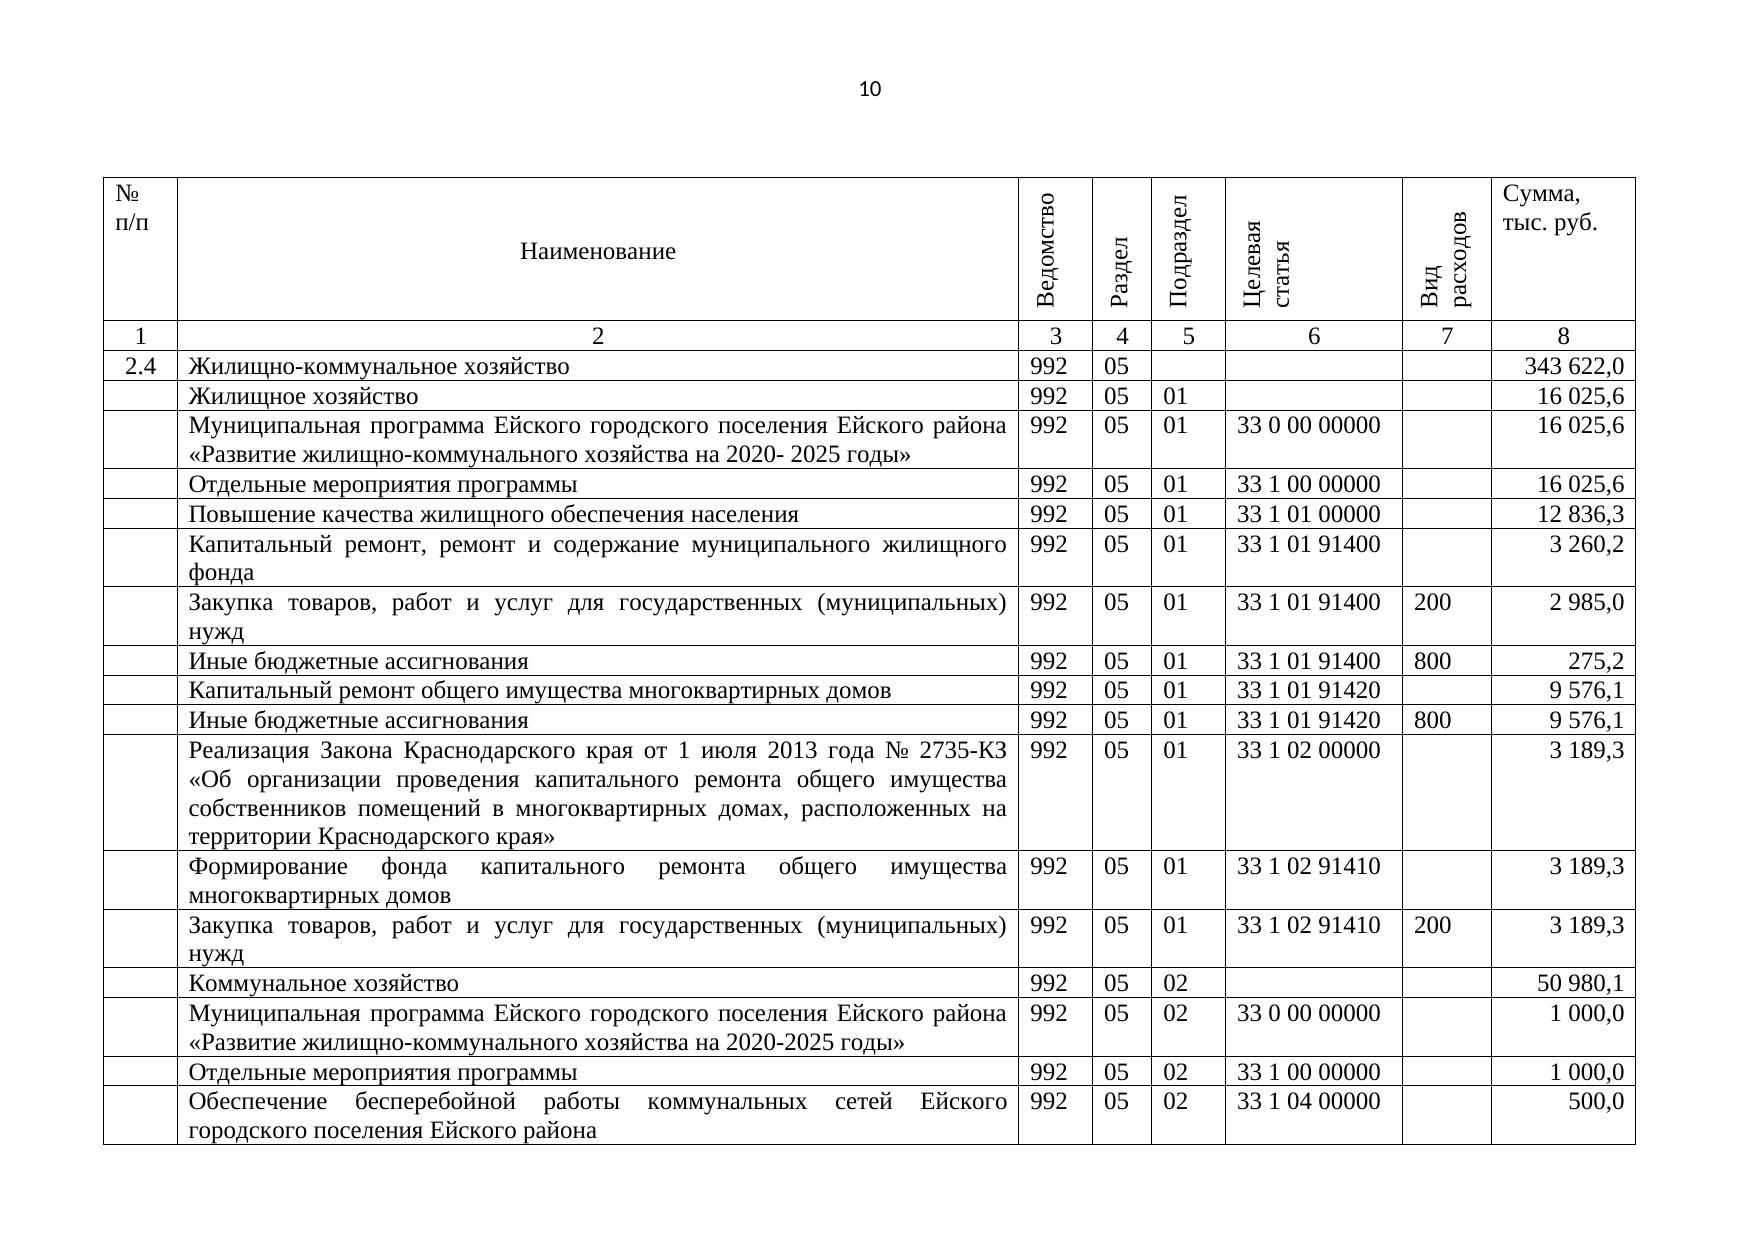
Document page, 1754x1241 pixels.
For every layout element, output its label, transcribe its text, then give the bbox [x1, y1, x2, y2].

table_cell 200 [1403, 910, 1491, 967]
table_cell [104, 529, 177, 586]
table_cell 16 025,6 [1492, 411, 1635, 468]
table_cell Жилищно-коммунальное хозяйство [178, 351, 1018, 380]
table_cell 2 [178, 321, 1018, 350]
table_cell 16 025,6 [1492, 381, 1635, 409]
table_cell Иные бюджетные ассигнования [178, 705, 1018, 734]
table_cell [1226, 968, 1402, 997]
table_cell 992 [1019, 1086, 1092, 1144]
table_header Ведомство [1019, 178, 1092, 320]
table_cell 992 [1019, 735, 1092, 850]
table_cell 3 189,3 [1492, 851, 1635, 909]
table_cell 05 [1093, 705, 1151, 734]
table_cell Капитальный ремонт, ремонт и содержание муниципального жилищного фонда [178, 529, 1018, 586]
table_cell 01 [1152, 676, 1225, 704]
table_cell 33 1 02 91410 [1226, 851, 1402, 909]
table_cell [104, 381, 177, 409]
table_cell Муниципальная программа Ейского городского поселения Ейского района «Развитие жилищно-коммунального хозяйства на 2020- 2025 годы» [178, 411, 1018, 468]
table_cell [104, 1057, 177, 1085]
table_cell 05 [1093, 411, 1151, 468]
table_cell 800 [1403, 646, 1491, 674]
table_cell 3 189,3 [1492, 910, 1635, 967]
table_cell [1403, 968, 1491, 997]
table_cell [1403, 735, 1491, 850]
table_cell 05 [1093, 968, 1151, 997]
table_header Вид расходов [1403, 178, 1491, 320]
table_cell 33 1 01 91400 [1226, 587, 1402, 645]
table_cell [1152, 351, 1225, 380]
table_cell [1403, 499, 1491, 528]
table_cell 992 [1019, 351, 1092, 380]
table_cell [104, 705, 177, 734]
table_cell 5 [1152, 321, 1225, 350]
table_cell 02 [1152, 968, 1225, 997]
table_cell [104, 411, 177, 468]
table_cell [104, 735, 177, 850]
table_cell 992 [1019, 968, 1092, 997]
table_cell 4 [1093, 321, 1151, 350]
table_cell Отдельные мероприятия программы [178, 469, 1018, 498]
table_cell 33 1 00 00000 [1226, 469, 1402, 498]
table_cell [104, 646, 177, 674]
table_cell 33 0 00 00000 [1226, 998, 1402, 1056]
table_cell 1 000,0 [1492, 1057, 1635, 1085]
table_cell 992 [1019, 529, 1092, 586]
table_cell 992 [1019, 587, 1092, 645]
table_cell 05 [1093, 1057, 1151, 1085]
table_cell 343 622,0 [1492, 351, 1635, 380]
table_cell Иные бюджетные ассигнования [178, 646, 1018, 674]
table_cell 02 [1152, 1057, 1225, 1085]
table_cell [1403, 851, 1491, 909]
table_cell 3 [1019, 321, 1092, 350]
table_cell Обеспечение бесперебойной работы коммунальных сетей Ейского городского поселения Ейского района [178, 1086, 1018, 1144]
table_cell 2.4 [104, 351, 177, 380]
table_cell 01 [1152, 411, 1225, 468]
table_cell [104, 910, 177, 967]
table_cell 33 1 01 91420 [1226, 676, 1402, 704]
table_cell 12 836,3 [1492, 499, 1635, 528]
table_cell 3 260,2 [1492, 529, 1635, 586]
table_cell 992 [1019, 411, 1092, 468]
table_cell 05 [1093, 735, 1151, 850]
table_cell [104, 676, 177, 704]
table_cell 50 980,1 [1492, 968, 1635, 997]
table_cell 01 [1152, 529, 1225, 586]
table_cell 6 [1226, 321, 1402, 350]
table_cell [1403, 1057, 1491, 1085]
table_cell 05 [1093, 381, 1151, 409]
table_cell [1403, 469, 1491, 498]
table_cell [1226, 381, 1402, 409]
table_cell 05 [1093, 529, 1151, 586]
table_cell 02 [1152, 1086, 1225, 1144]
table_cell [104, 469, 177, 498]
table_cell 200 [1403, 587, 1491, 645]
table_cell 33 1 01 91400 [1226, 646, 1402, 674]
table_cell 800 [1403, 705, 1491, 734]
table_cell 05 [1093, 499, 1151, 528]
table_cell 8 [1492, 321, 1635, 350]
table_header Наименование [178, 178, 1018, 320]
table_cell 05 [1093, 1086, 1151, 1144]
table_cell 05 [1093, 910, 1151, 967]
table_cell 01 [1152, 705, 1225, 734]
table_cell 01 [1152, 381, 1225, 409]
table_cell 05 [1093, 646, 1151, 674]
table_cell [104, 968, 177, 997]
table_cell [1403, 1086, 1491, 1144]
table_cell 3 189,3 [1492, 735, 1635, 850]
table_cell 01 [1152, 499, 1225, 528]
table_cell Отдельные мероприятия программы [178, 1057, 1018, 1085]
table_cell 2 985,0 [1492, 587, 1635, 645]
table_cell 05 [1093, 587, 1151, 645]
table_cell 7 [1403, 321, 1491, 350]
table_cell 992 [1019, 469, 1092, 498]
table_cell Капитальный ремонт общего имущества многоквартирных домов [178, 676, 1018, 704]
table_cell [1403, 381, 1491, 409]
table_cell 01 [1152, 587, 1225, 645]
table_cell [1226, 351, 1402, 380]
table_cell 992 [1019, 499, 1092, 528]
table_cell Формирование фонда капитального ремонта общего имущества многоквартирных домов [178, 851, 1018, 909]
table_cell 33 1 01 91420 [1226, 705, 1402, 734]
table_cell 05 [1093, 676, 1151, 704]
table_cell 992 [1019, 381, 1092, 409]
table_cell [104, 587, 177, 645]
table_cell [104, 851, 177, 909]
table_cell [104, 1086, 177, 1144]
table_cell 05 [1093, 469, 1151, 498]
table_cell 992 [1019, 646, 1092, 674]
table_cell 33 1 04 00000 [1226, 1086, 1402, 1144]
table_cell 275,2 [1492, 646, 1635, 674]
table_cell [1403, 529, 1491, 586]
table_cell Повышение качества жилищного обеспечения населения [178, 499, 1018, 528]
table_cell 33 0 00 00000 [1226, 411, 1402, 468]
table_header № п/п [104, 178, 177, 320]
table_cell 9 576,1 [1492, 676, 1635, 704]
table_cell 05 [1093, 998, 1151, 1056]
table_cell 1 [104, 321, 177, 350]
table_cell [1403, 676, 1491, 704]
table_cell Жилищное хозяйство [178, 381, 1018, 409]
table_cell Закупка товаров, работ и услуг для государственных (муниципальных) нужд [178, 587, 1018, 645]
table_header Раздел [1093, 178, 1151, 320]
table_cell Реализация Закона Краснодарского края от 1 июля 2013 года № 2735-КЗ «Об организации проведения капитального ремонта общего имущества собственников помещений в многоквартирных домах, расположенных на территории Краснодарского края» [178, 735, 1018, 850]
table_cell 33 1 00 00000 [1226, 1057, 1402, 1085]
table_cell 1 000,0 [1492, 998, 1635, 1056]
table_cell 33 1 01 00000 [1226, 499, 1402, 528]
table_cell 33 1 02 91410 [1226, 910, 1402, 967]
table_cell 16 025,6 [1492, 469, 1635, 498]
table_cell [1403, 998, 1491, 1056]
table_cell 992 [1019, 676, 1092, 704]
table_cell [1403, 351, 1491, 380]
table_cell Коммунальное хозяйство [178, 968, 1018, 997]
table_cell 01 [1152, 910, 1225, 967]
table_header Подраздел [1152, 178, 1225, 320]
table_cell Закупка товаров, работ и услуг для государственных (муниципальных) нужд [178, 910, 1018, 967]
table_cell [104, 499, 177, 528]
table_header Целевая статья [1226, 178, 1402, 320]
table_cell 05 [1093, 851, 1151, 909]
table_cell 992 [1019, 1057, 1092, 1085]
table_header Сумма, тыс. руб. [1492, 178, 1635, 320]
table_cell 33 1 02 00000 [1226, 735, 1402, 850]
table_cell 01 [1152, 851, 1225, 909]
table_cell 992 [1019, 910, 1092, 967]
table_cell 500,0 [1492, 1086, 1635, 1144]
table_cell [104, 998, 177, 1056]
table_cell 992 [1019, 998, 1092, 1056]
table_cell [1403, 411, 1491, 468]
table_cell 992 [1019, 705, 1092, 734]
table_cell 02 [1152, 998, 1225, 1056]
table_cell 992 [1019, 851, 1092, 909]
table_cell 33 1 01 91400 [1226, 529, 1402, 586]
table_cell 05 [1093, 351, 1151, 380]
table_cell Муниципальная программа Ейского городского поселения Ейского района «Развитие жилищно-коммунального хозяйства на 2020-2025 годы» [178, 998, 1018, 1056]
table_cell 01 [1152, 735, 1225, 850]
table_cell 01 [1152, 469, 1225, 498]
table_cell 01 [1152, 646, 1225, 674]
table_cell 9 576,1 [1492, 705, 1635, 734]
